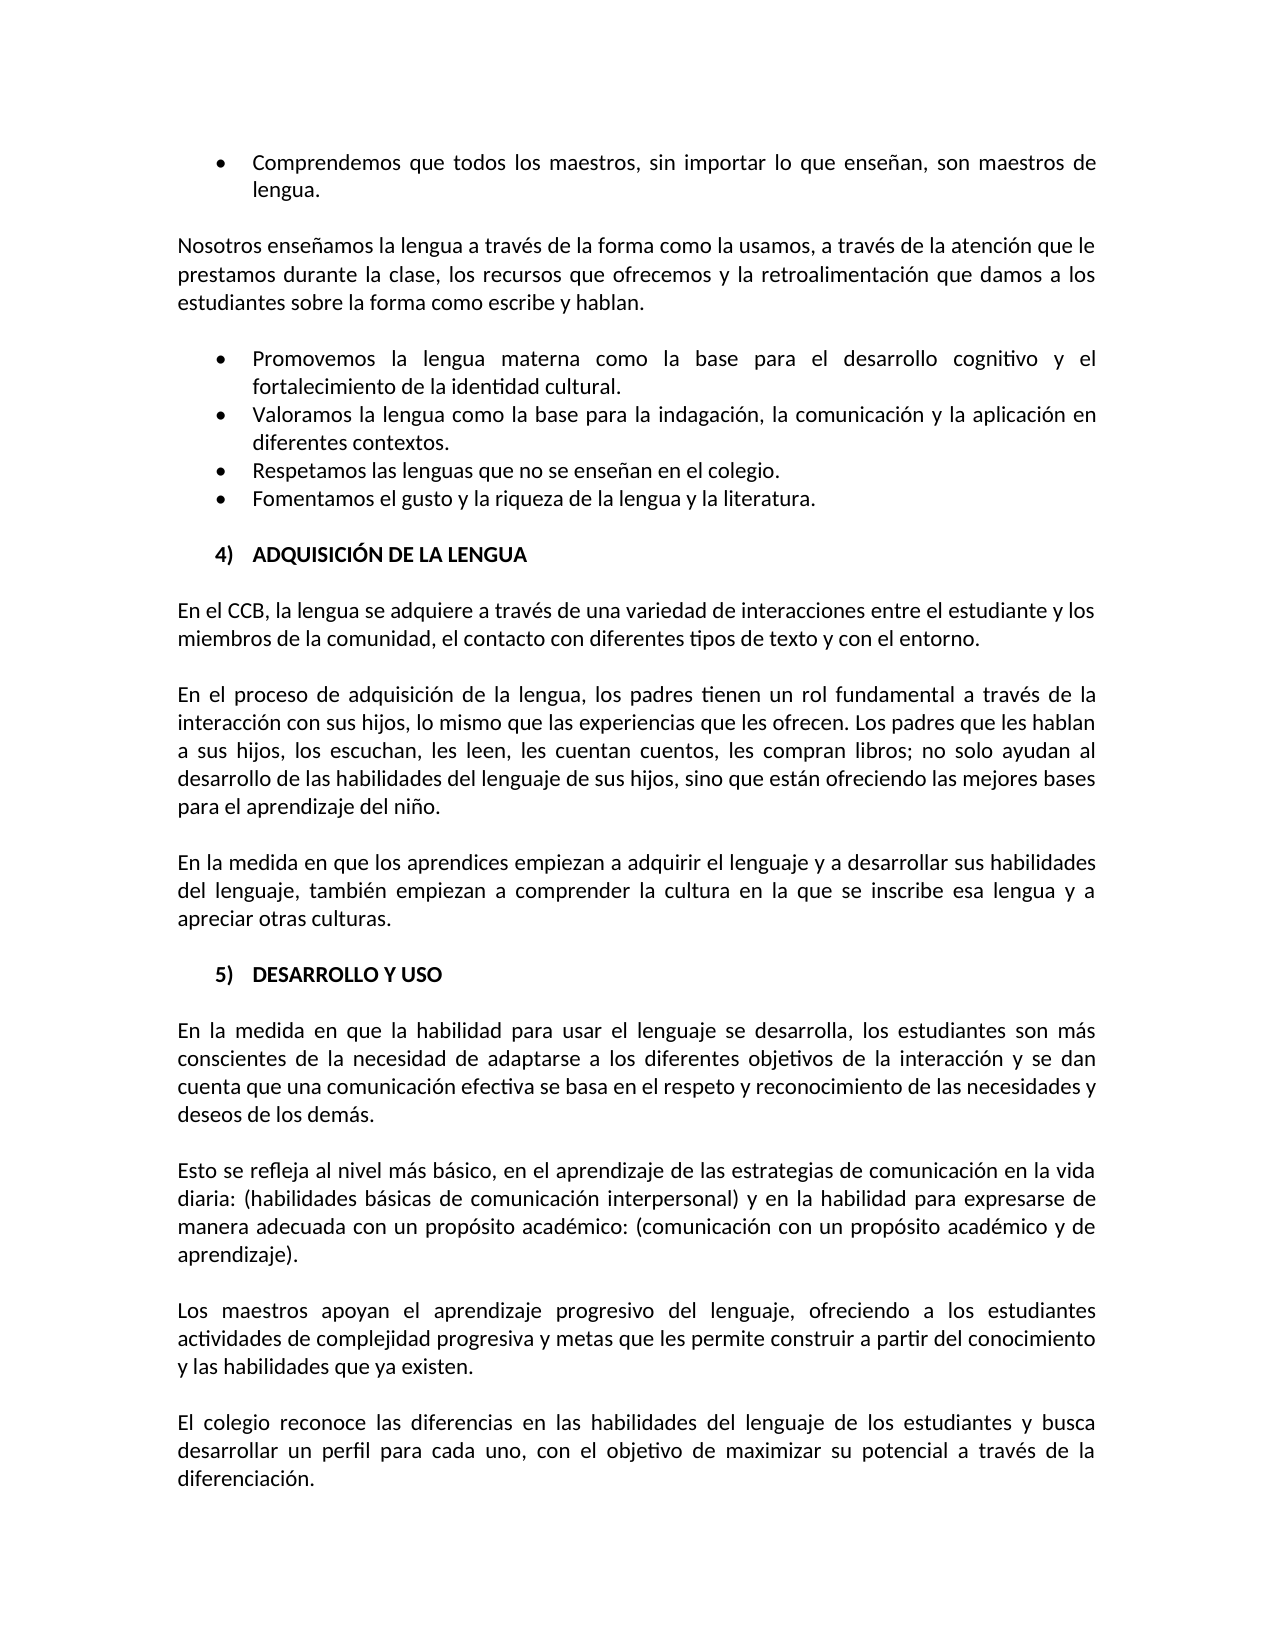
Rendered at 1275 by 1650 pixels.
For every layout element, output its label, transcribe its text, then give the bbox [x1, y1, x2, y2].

list ADQUISICIÓN DE LA LENGUA [215, 540, 1098, 568]
text Nosotros enseñamos la lengua a través de la forma como la usamos, a través de la atención que le prestamos durante la clase, los recursos que ofrecemos y la retroalimentación que damos a los estudiantes sobre la forma como escribe y hablan. [177, 232, 1098, 316]
list Comprendemos que todos los maestros, sin importar lo que enseñan, son maestros de lengua. [215, 148, 1098, 204]
list Promovemos la lengua materna como la base para el desarrollo cognitivo y el fortalecimiento de la identidad cultural. [215, 344, 1098, 400]
list Respetamos las lenguas que no se enseñan en el colegio. [215, 456, 1098, 484]
list Valoramos la lengua como la base para la indagación, la comunicación y la aplicación en diferentes contextos. [215, 400, 1098, 456]
list DESARROLLO Y USO [215, 960, 1098, 988]
list Fomentamos el gusto y la riqueza de la lengua y la literatura. [215, 484, 1098, 512]
text En la medida en que la habilidad para usar el lenguaje se desarrolla, los estudiantes son más conscientes de la necesidad de adaptarse a los diferentes objetivos de la interacción y se dan cuenta que una comunicación efectiva se basa en el respeto y reconocimiento de las necesidades y deseos de los demás. [177, 1016, 1098, 1128]
text En la medida en que los aprendices empiezan a adquirir el lenguaje y a desarrollar sus habilidades del lenguaje, también empiezan a comprender la cultura en la que se inscribe esa lengua y a apreciar otras culturas. [177, 848, 1098, 932]
text Esto se refleja al nivel más básico, en el aprendizaje de las estrategias de comunicación en la vida diaria: (habilidades básicas de comunicación interpersonal) y en la habilidad para expresarse de manera adecuada con un propósito académico: (comunicación con un propósito académico y de aprendizaje). [177, 1156, 1098, 1268]
text Los maestros apoyan el aprendizaje progresivo del lenguaje, ofreciendo a los estudiantes actividades de complejidad progresiva y metas que les permite construir a partir del conocimiento y las habilidades que ya existen. [177, 1296, 1098, 1381]
text El colegio reconoce las diferencias en las habilidades del lenguaje de los estudiantes y busca desarrollar un perfil para cada uno, con el objetivo de maximizar su potencial a través de la diferenciación. [177, 1408, 1098, 1493]
text En el proceso de adquisición de la lengua, los padres tienen un rol fundamental a través de la interacción con sus hijos, lo mismo que las experiencias que les ofrecen. Los padres que les hablan a sus hijos, los escuchan, les leen, les cuentan cuentos, les compran libros; no solo ayudan al desarrollo de las habilidades del lenguaje de sus hijos, sino que están ofreciendo las mejores bases para el aprendizaje del niño. [177, 680, 1098, 820]
text En el CCB, la lengua se adquiere a través de una variedad de interacciones entre el estudiante y los miembros de la comunidad, el contacto con diferentes tipos de texto y con el entorno. [177, 596, 1098, 652]
